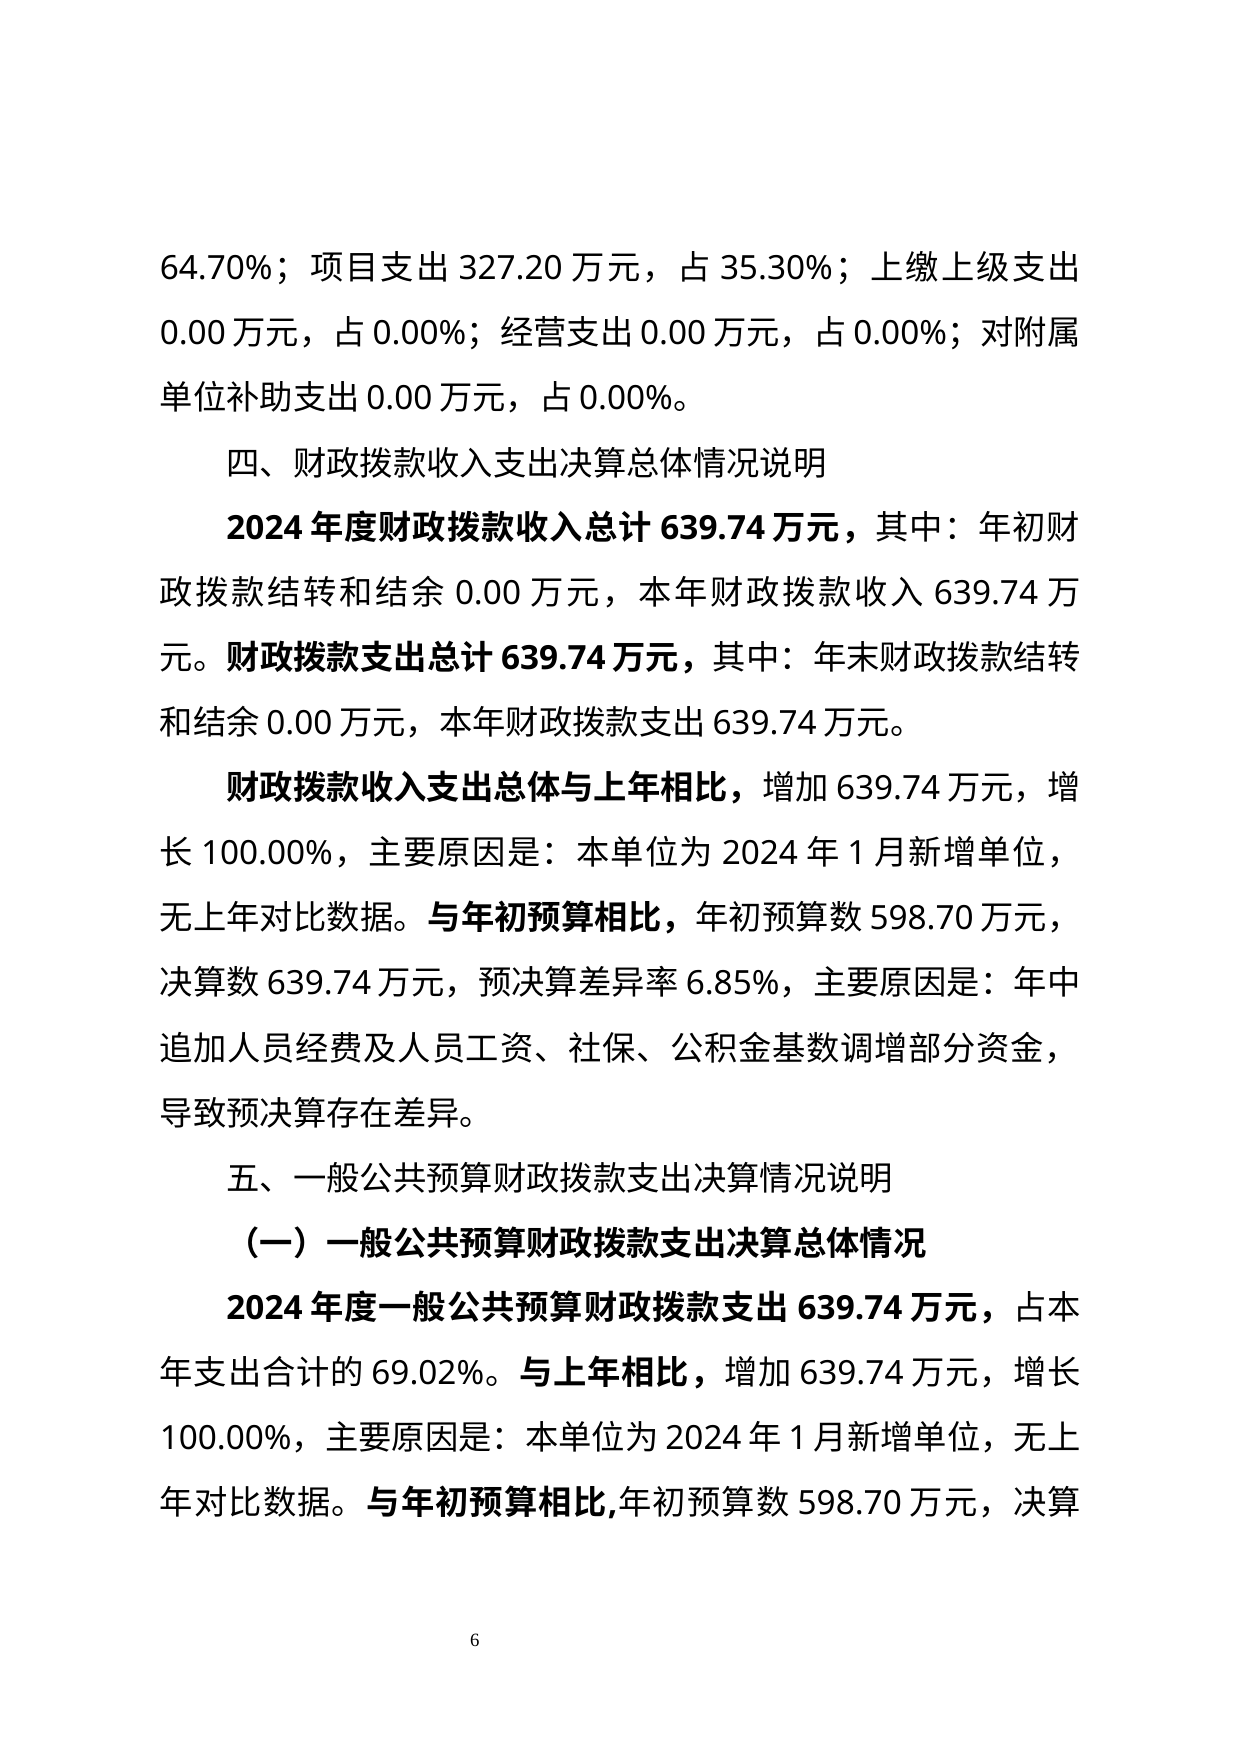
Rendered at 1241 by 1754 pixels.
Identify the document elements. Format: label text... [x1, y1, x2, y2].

text 2024年度财政拨款收入总计639.74万元，其中：年初财政拨款结转和结余0.00万元，本年财政拨款收入639.74万元。财政拨款支出总计639.74万元，其中：年末财政拨款结转和结余0.00万元，本年财政拨款支出639.74万元。 [159, 493, 1081, 753]
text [159, 233, 1081, 428]
text 四、财政拨款收入支出决算总体情况说明 [159, 428, 1081, 493]
text （一）一般公共预算财政拨款支出决算总体情况 [159, 1208, 1081, 1273]
text 财政拨款收入支出总体与上年相比，增加639.74万元，增长100.00%，主要原因是：本单位为2024年1月新增单位，无上年对比数据。与年初预算相比，年初预算数598.70万元，决算数639.74万元，预决算差异率6.85%，主要原因是：年中追加人员经费及人员工资、社保、公积金基数调增部分资金，导致预决算存在差异。 [159, 753, 1081, 1143]
text 五、一般公共预算财政拨款支出决算情况说明 [159, 1143, 1081, 1208]
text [159, 1273, 1081, 1533]
